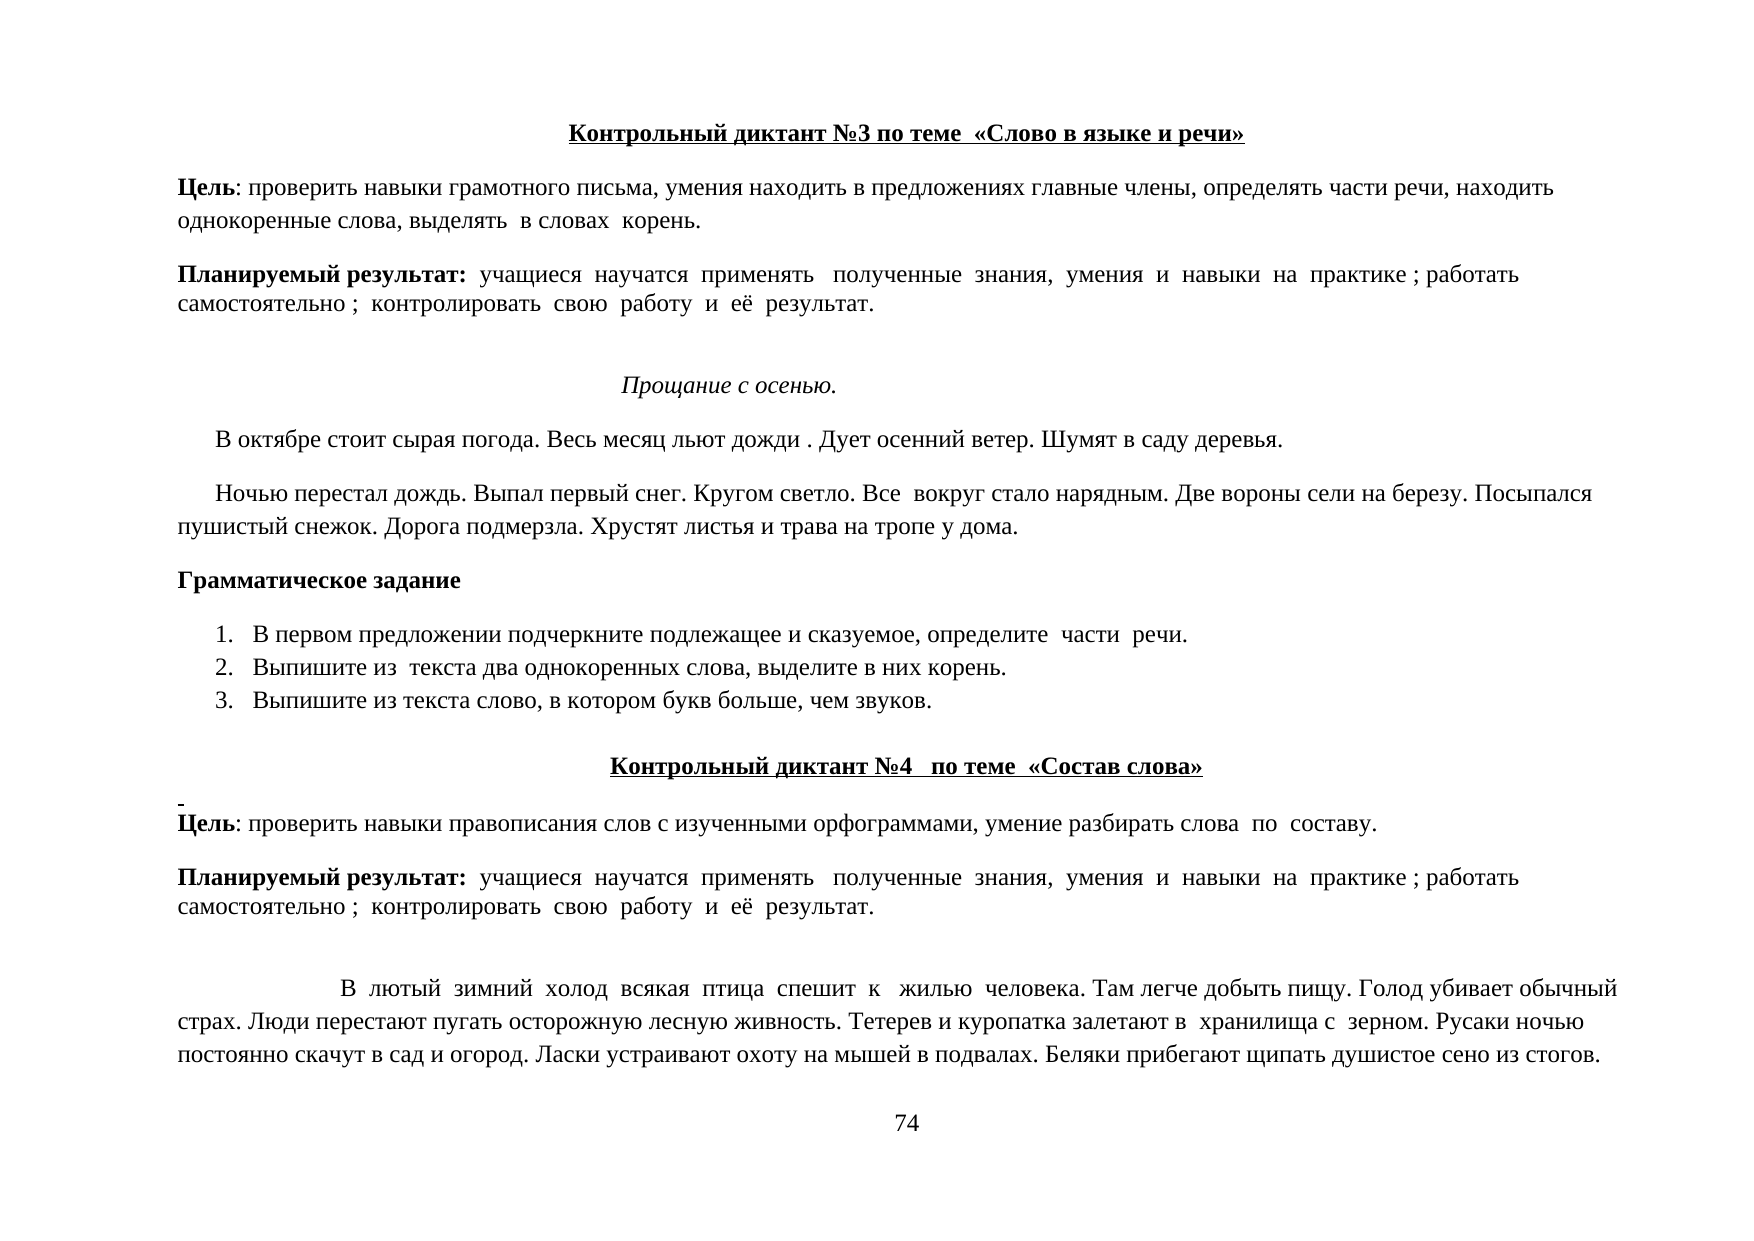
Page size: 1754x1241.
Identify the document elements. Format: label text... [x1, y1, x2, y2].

list Выпишите из текста два однокоренных слова, выделите в них корень. [215, 652, 1636, 680]
text Планируемый результат: учащиеся научатся применять полученные знания, умения и навыки на практике ; работать самостоятельно ; контролировать свою работу и её результат. [177, 259, 1636, 316]
text Контрольный диктант №3 по теме «Слово в языке и речи» [177, 118, 1636, 147]
text Прощание с осенью. [177, 370, 1636, 399]
text Планируемый результат: учащиеся научатся применять полученные знания, умения и навыки на практике ; работать самостоятельно ; контролировать свою работу и её результат. [177, 862, 1636, 919]
text Контрольный диктант №4 по теме «Состав слова» [177, 751, 1636, 779]
list Выпишите из текста слово, в котором букв больше, чем звуков. [215, 685, 1636, 713]
list В первом предложении подчеркните подлежащее и сказуемое, определите части речи. [215, 619, 1636, 647]
text Цель: проверить навыки правописания слов с изученными орфограммами, умение разбирать слова по составу. [177, 808, 1636, 837]
text Грамматическое задание [177, 565, 1636, 593]
text Цель: проверить навыки грамотного письма, умения находить в предложениях главные члены, определять части речи, находить однокоренные слова, выделять в словах корень. [177, 172, 1636, 234]
text Ночью перестал дождь. Выпал первый снег. Кругом светло. Все вокруг стало нарядным. Две вороны сели на березу. Посыпался пушистый снежок. Дорога подмерзла. Хрустят листья и трава на тропе у дома. [177, 478, 1636, 540]
text В лютый зимний холод всякая птица спешит к жилью человека. Там легче добыть пищу. Голод убивает обычный страх. Люди перестают пугать осторожную лесную живность. Тетерев и куропатка залетают в хранилища с зерном. Русаки ночью постоянно скачут в сад и огород. Ласки устраивают охоту на мышей в подвалах. Беляки прибегают щипать душистое сено из стогов. [177, 973, 1636, 1068]
text В октябре стоит сырая погода. Весь месяц льют дожди . Дует осенний ветер. Шумят в саду деревья. [177, 424, 1636, 453]
